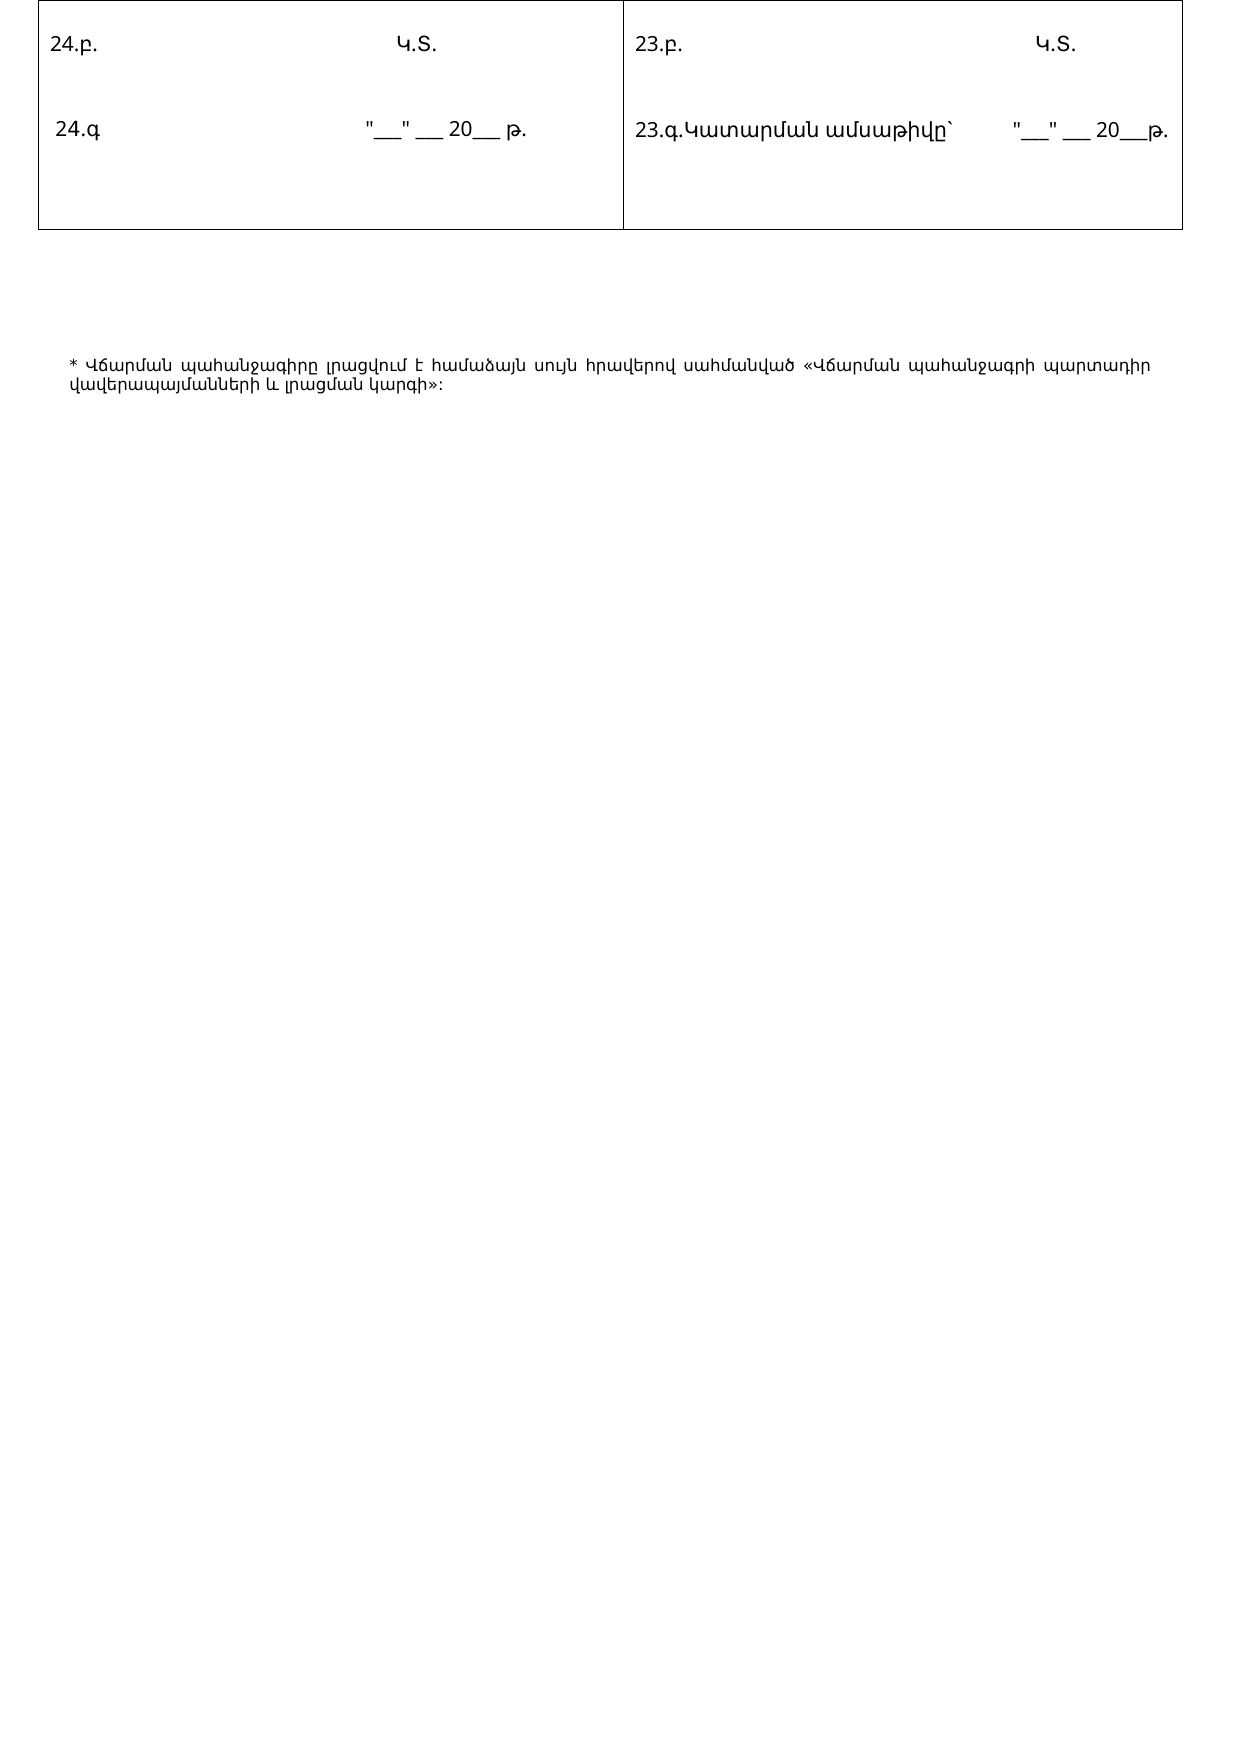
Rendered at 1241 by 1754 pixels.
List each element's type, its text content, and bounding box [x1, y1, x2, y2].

table_cell 24.բ. Կ.Տ. 24.գ "___" ___ 20___ թ. [39, 1, 623, 228]
text * Վճարման պահանջագիրը լրացվում է համաձայն սույն հրավերով սահմանված «Վճարման պահանջագրի պարտադիր վավերապայմանների և լրացման կարգի»: [69, 356, 1152, 394]
table_cell 23.բ. Կ.Տ. 23.գ.Կատարման ամսաթիվը` "___" ___ 20___թ. [624, 1, 1182, 228]
